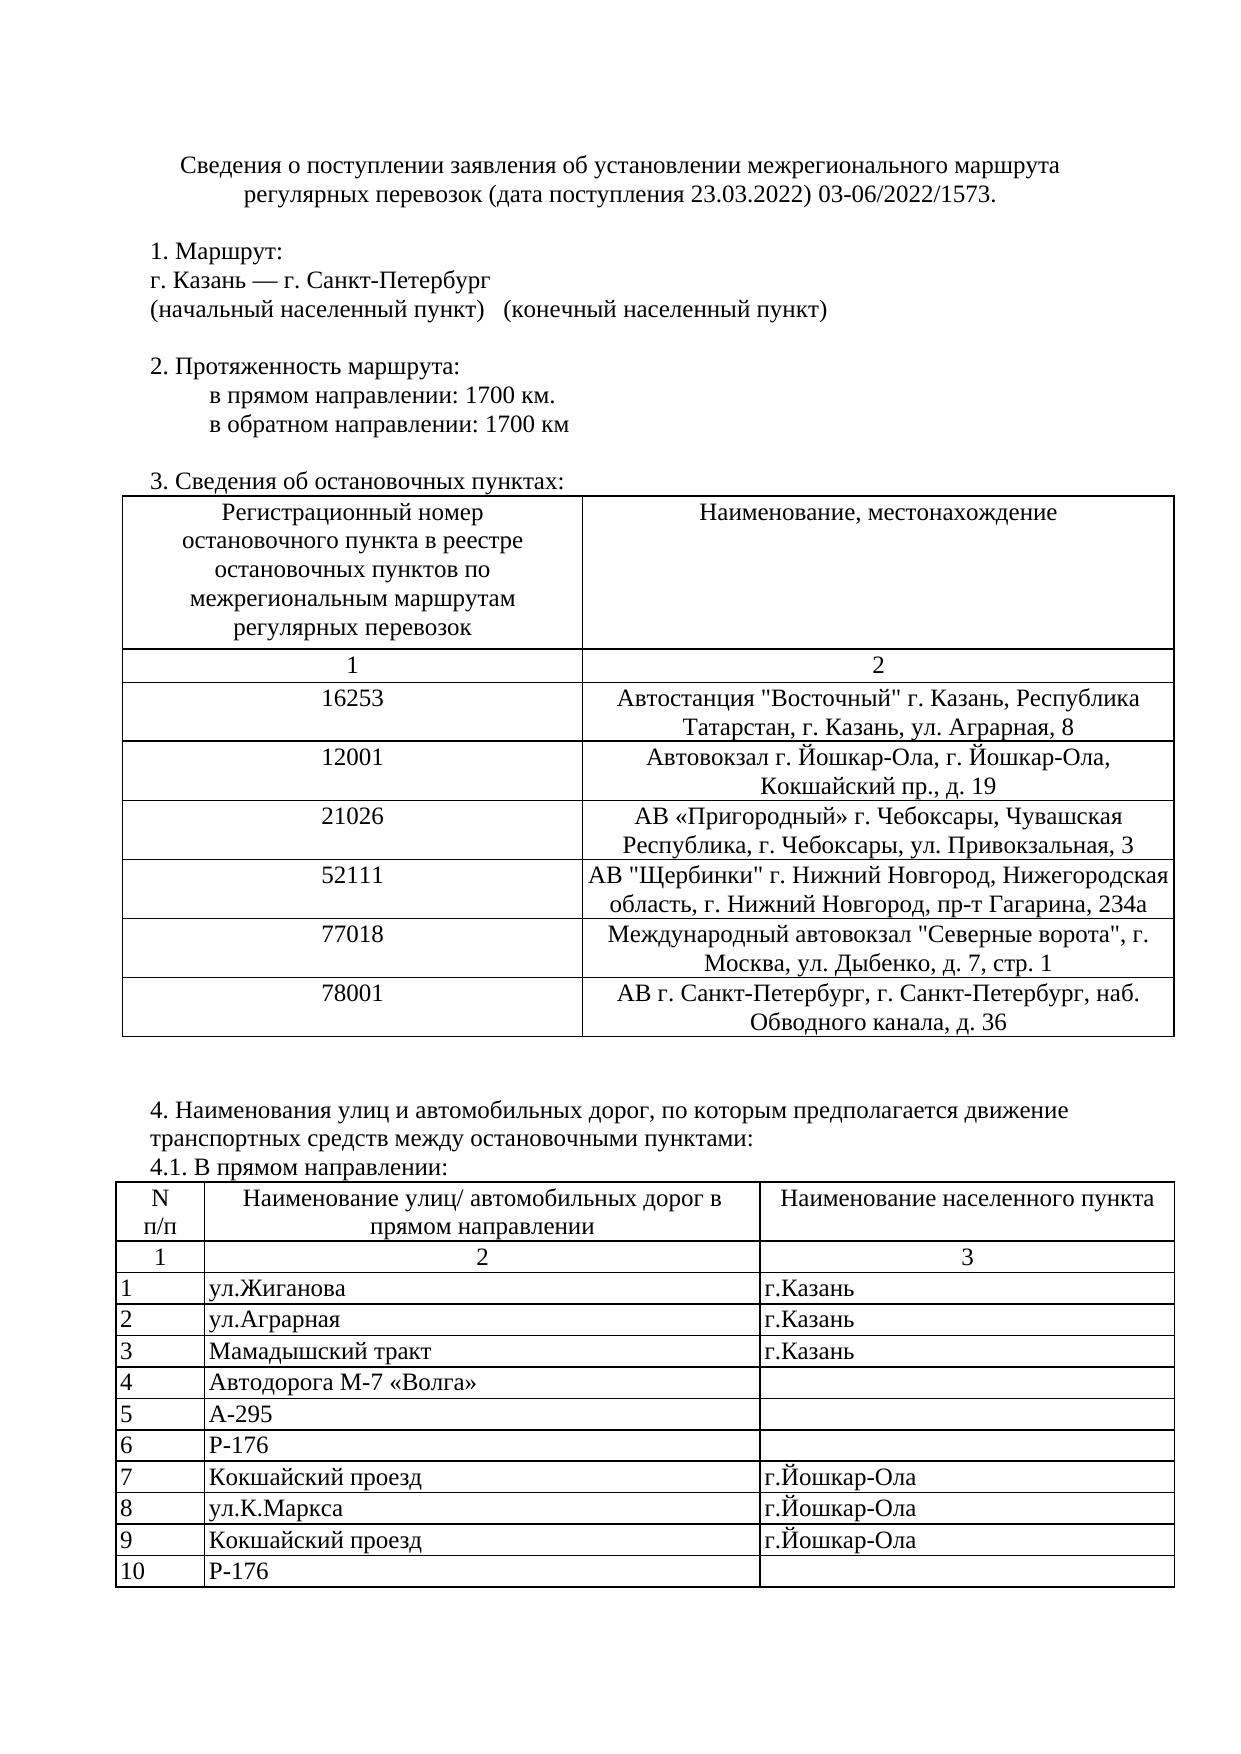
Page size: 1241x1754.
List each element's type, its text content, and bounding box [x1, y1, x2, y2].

table_cell 16253 [123, 683, 582, 740]
table_cell 6 [117, 1431, 204, 1460]
table_cell 2 [205, 1242, 759, 1272]
text 2. Протяженность маршрута: [150, 351, 1090, 380]
table_cell Кокшайский проезд [205, 1525, 759, 1555]
table_cell [761, 1399, 1174, 1429]
text в прямом направлении: 1700 км. [150, 380, 1090, 409]
table_cell г.Йошкар-Ола [761, 1525, 1174, 1555]
table_header Регистрационный номер остановочного пункта в реестре остановочных пунктов по межрегиональным маршрутам регулярных перевозок [123, 497, 582, 648]
table_cell 9 [117, 1525, 204, 1555]
table_cell ул.Аграрная [205, 1305, 759, 1334]
table_cell 12001 [123, 742, 582, 799]
table_cell 52111 [123, 860, 582, 918]
table_cell 1 [123, 650, 582, 681]
table_cell АВ «Пригородный» г. Чебоксары, Чувашская Республика, г. Чебоксары, ул. Привокзальная, 3 [583, 801, 1173, 858]
table_cell Мамадышский тракт [205, 1336, 759, 1366]
table_cell [761, 1556, 1174, 1586]
table_cell 1 [117, 1273, 204, 1303]
table_header Наименование населенного пункта [761, 1183, 1174, 1240]
table_cell 10 [117, 1556, 204, 1586]
table_cell 21026 [123, 801, 582, 858]
table_cell 1 [117, 1242, 204, 1272]
table_cell г.Йошкар-Ола [761, 1462, 1174, 1492]
table_cell г.Йошкар-Ола [761, 1493, 1174, 1523]
table_cell 2 [583, 650, 1173, 681]
table_header N п/п [117, 1183, 204, 1240]
text 4. Наименования улиц и автомобильных дорог, по которым предполагается движение транспортных средств между остановочными пунктами: [150, 1095, 1090, 1152]
table_cell 8 [117, 1493, 204, 1523]
table_cell Автостанция "Восточный" г. Казань, Республика Татарстан, г. Казань, ул. Аграрная, 8 [583, 683, 1173, 740]
table_cell Международный автовокзал "Северные ворота", г. Москва, ул. Дыбенко, д. 7, стр. 1 [583, 919, 1173, 977]
table_cell 3 [761, 1242, 1174, 1272]
text 3. Сведения об остановочных пунктах: [150, 466, 1090, 495]
table_cell Кокшайский проезд [205, 1462, 759, 1492]
table_cell 4 [117, 1368, 204, 1397]
table_cell Р-176 [205, 1431, 759, 1460]
table_cell АВ г. Санкт-Петербург, г. Санкт-Петербург, наб. Обводного канала, д. 36 [583, 978, 1173, 1036]
text 4.1. В прямом направлении: [150, 1152, 1090, 1181]
table_cell 78001 [123, 978, 582, 1036]
table_cell ул.Жиганова [205, 1273, 759, 1303]
table_cell 5 [117, 1399, 204, 1429]
table_cell Автодорога М-7 «Волга» [205, 1368, 759, 1397]
text Сведения о поступлении заявления об установлении межрегионального маршрута регулярных перевозок (дата поступления 23.03.2022) 03-06/2022/1573. [150, 150, 1090, 207]
text 1. Маршрут: [150, 236, 1090, 265]
text в обратном направлении: 1700 км [150, 409, 1090, 437]
table_cell Р-176 [205, 1556, 759, 1586]
table_header Наименование, местонахождение [583, 497, 1173, 648]
table_cell г.Казань [761, 1305, 1174, 1334]
table_cell [761, 1431, 1174, 1460]
table_cell г.Казань [761, 1273, 1174, 1303]
text (начальный населенный пункт) (конечный населенный пункт) [150, 294, 1090, 322]
table_cell ул.К.Маркса [205, 1493, 759, 1523]
table_cell 7 [117, 1462, 204, 1492]
table_header Наименование улиц/ автомобильных дорог в прямом направлении [205, 1183, 759, 1240]
text г. Казань — г. Санкт-Петербург [150, 265, 1090, 294]
table_cell А-295 [205, 1399, 759, 1429]
table_cell 77018 [123, 919, 582, 977]
table_cell АВ "Щербинки" г. Нижний Новгород, Нижегородская область, г. Нижний Новгород, пр-т Гагарина, 234а [583, 860, 1173, 918]
table_cell Автовокзал г. Йошкар-Ола, г. Йошкар-Ола, Кокшайский пр., д. 19 [583, 742, 1173, 799]
table_cell [761, 1368, 1174, 1397]
table_cell г.Казань [761, 1336, 1174, 1366]
table_cell 3 [117, 1336, 204, 1366]
table_cell 2 [117, 1305, 204, 1334]
